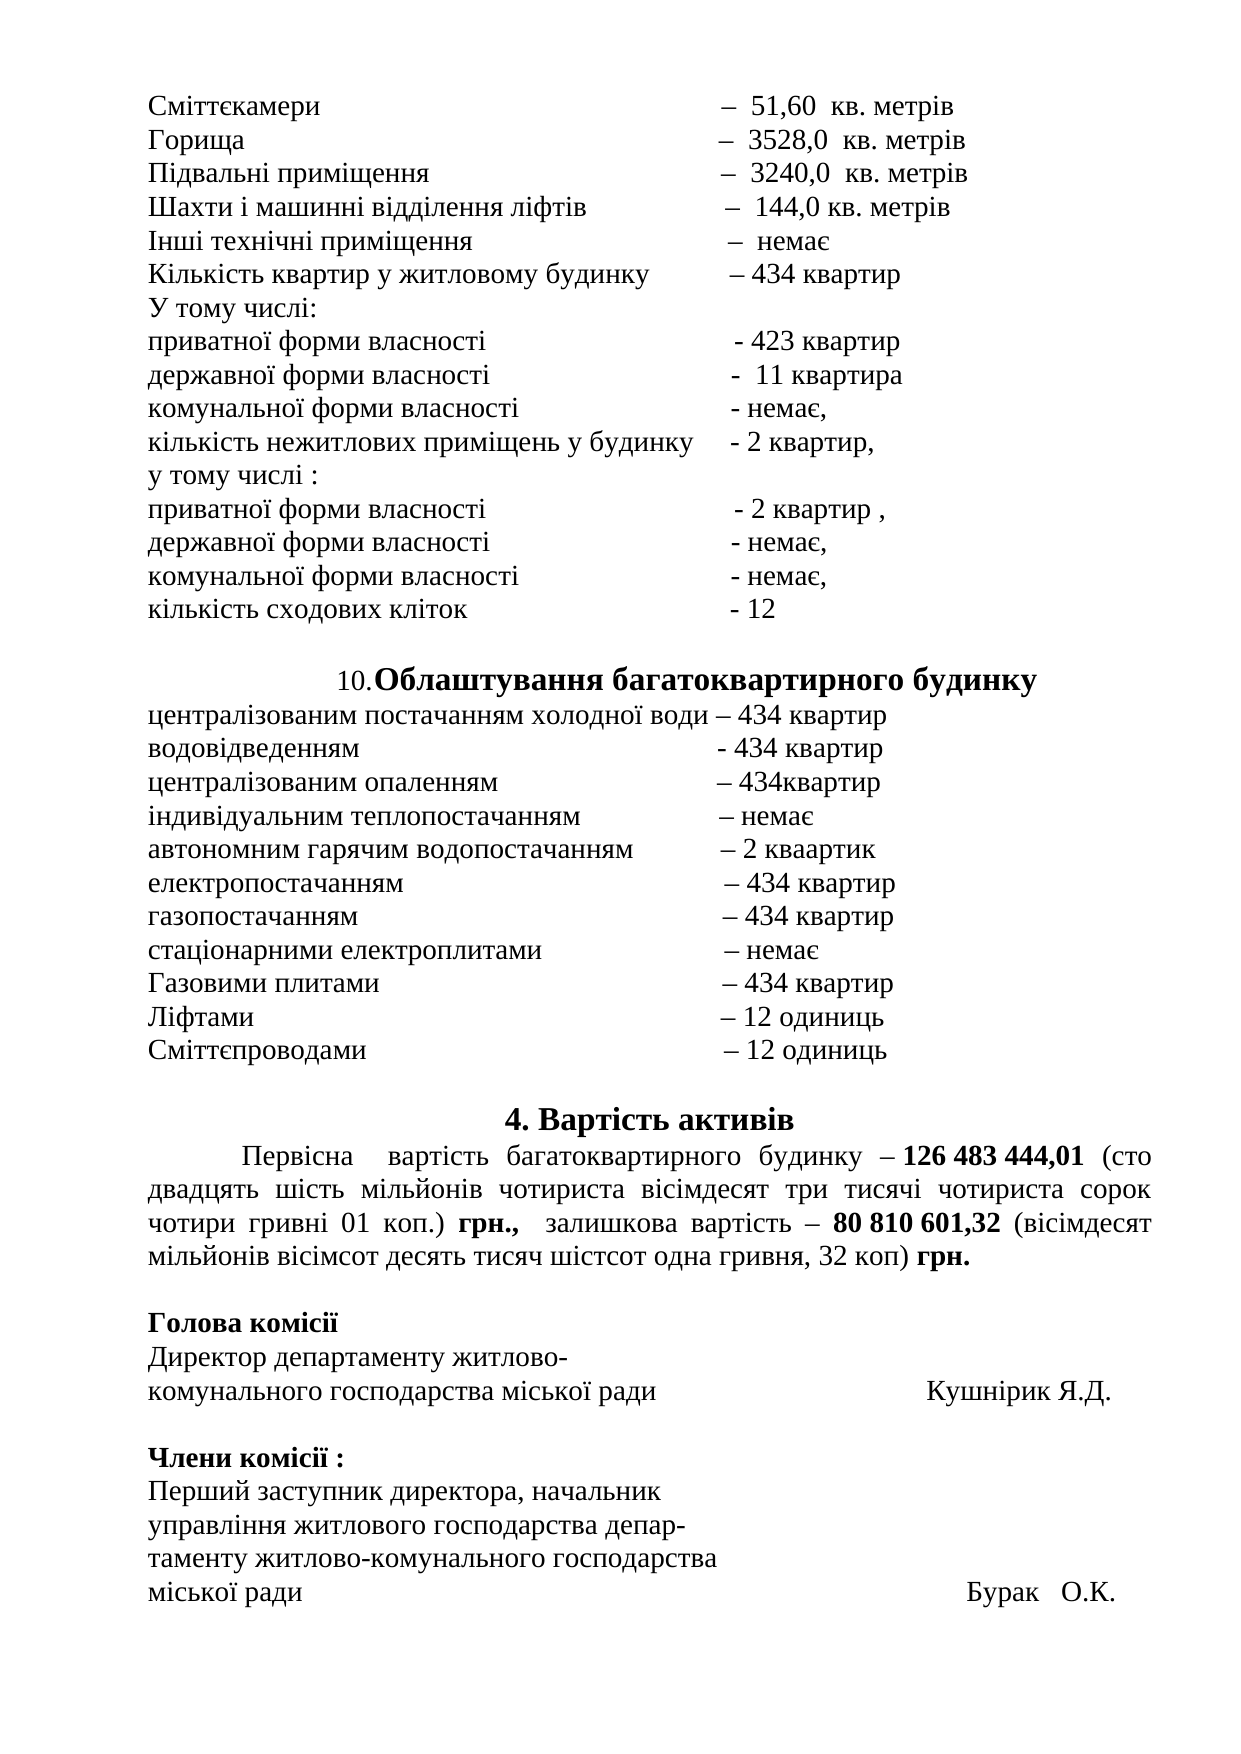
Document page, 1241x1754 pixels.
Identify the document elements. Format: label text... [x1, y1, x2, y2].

text таменту житлово-комунального господарства [148, 1540, 1152, 1574]
list Облаштування багатоквартирного будинку [221, 659, 1152, 697]
text Газовими плитами – 434 квартир [148, 965, 1152, 999]
text Горища – 3528,0 кв. метрів [148, 122, 1152, 156]
text кількість сходових кліток - 12 [148, 592, 1152, 625]
text Ліфтами – 12 одиниць [148, 999, 1152, 1032]
text стаціонарними електроплитами – немає [148, 932, 1152, 965]
text Первісна вартість багатоквартирного будинку – 126 483 444,01 (сто двадцять шість мільйонів чотириста вісімдесят три тисячі чотириста сорок чотири гривні 01 коп.) грн., залишкова вартість – 80 810 601,32 (вісімдесят мільйонів вісімсот десять тисяч шістсот одна гривня, 32 коп) грн. [148, 1138, 1152, 1272]
text Кількість квартир у житловому будинку – 434 квартир [148, 256, 1152, 290]
text Голова комісії [148, 1306, 1152, 1339]
text державної форми власності - 11 квартира [148, 357, 1152, 390]
text Підвальні приміщення – 3240,0 кв. метрів [148, 156, 1152, 189]
text Сміттєкамери – 51,60 кв. метрів [148, 88, 1152, 122]
text Сміттєпроводами – 12 одиниць [148, 1032, 1152, 1066]
text автономним гарячим водопостачанням – 2 кваартик [148, 831, 1152, 865]
text водовідведенням - 434 квартир [148, 731, 1152, 764]
text міської ради Бурак О.К. [148, 1574, 1152, 1607]
text централізованим постачанням холодної води – 434 квартир [148, 697, 1152, 731]
text електропостачанням – 434 квартир [148, 865, 1152, 898]
text комунального господарства міської ради Кушнірик Я.Д. [148, 1373, 1152, 1406]
text індивідуальним теплопостачанням – немає [148, 798, 1152, 831]
text Шахти і машинні відділення ліфтів – 144,0 кв. метрів [148, 189, 1152, 223]
text управління житлового господарства депар- [148, 1507, 1152, 1540]
text 4. Вартість активів [148, 1099, 1152, 1138]
text приватної форми власності - 2 квартир , [148, 491, 1152, 524]
text Інші технічні приміщення – немає [148, 223, 1152, 256]
text приватної форми власності - 423 квартир [148, 323, 1152, 357]
text газопостачанням – 434 квартир [148, 898, 1152, 932]
text У тому числі: [148, 290, 1152, 323]
text комунальної форми власності - немає, [148, 390, 1152, 424]
text державної форми власності - немає, [148, 524, 1152, 558]
text кількість нежитлових приміщень у будинку - 2 квартир, [148, 424, 1152, 457]
text Директор департаменту житлово- [148, 1339, 1152, 1373]
text Перший заступник директора, начальник [148, 1473, 1152, 1507]
text Члени комісії : [148, 1440, 1152, 1473]
text комунальної форми власності - немає, [148, 558, 1152, 592]
text у тому числі : [148, 457, 1152, 491]
text централізованим опаленням – 434квартир [148, 764, 1152, 798]
